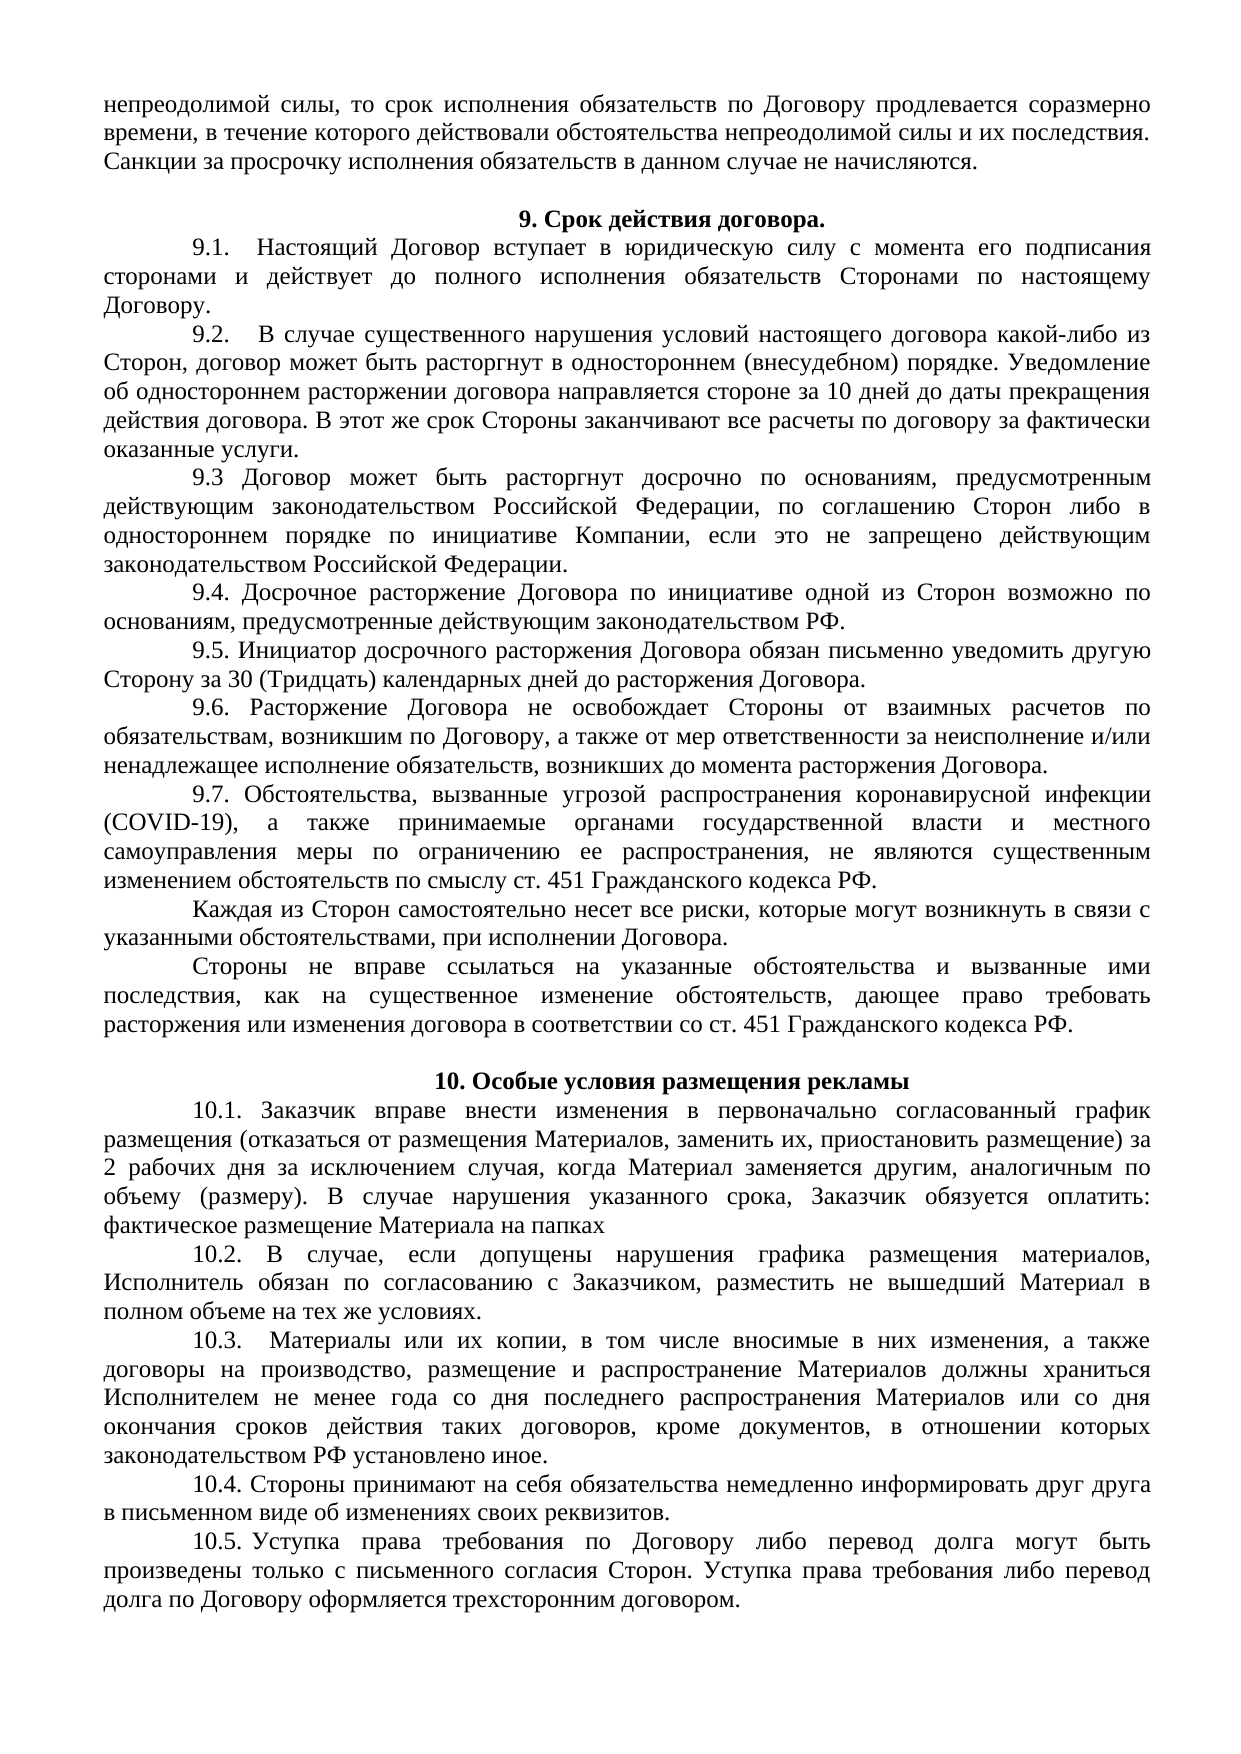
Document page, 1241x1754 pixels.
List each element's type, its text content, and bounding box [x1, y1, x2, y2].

text Стороны не вправе ссылаться на указанные обстоятельства и вызванные ими последствия, как на существенное изменение обстоятельств, дающее право требовать расторжения или изменения договора в соответствии со ст. 451 Гражданского кодекса РФ. [103, 951, 1152, 1037]
list 9.1. Настоящий Договор вступает в юридическую силу с момента его подписания сторонами и действует до полного исполнения обязательств Сторонами по настоящему Договору. [103, 232, 1152, 319]
text 9.5. Инициатор досрочного расторжения Договора обязан письменно уведомить другую Сторону за 30 (Тридцать) календарных дней до расторжения Договора. [103, 635, 1152, 692]
text 9.6. Расторжение Договора не освобождает Стороны от взаимных расчетов по обязательствам, возникшим по Договору, а также от мер ответственности за неисполнение и/или ненадлежащее исполнение обязательств, возникших до момента расторжения Договора. [103, 692, 1152, 779]
text 9. Срок действия договора. [103, 204, 1152, 232]
text 10.3. Материалы или их копии, в том числе вносимые в них изменения, а также договоры на производство, размещение и распространение Материалов должны храниться Исполнителем не менее года со дня последнего распространения Материалов или со дня окончания сроков действия таких договоров, кроме документов, в отношении которых законодательством РФ установлено иное. [103, 1325, 1152, 1469]
list 9.2. В случае существенного нарушения условий настоящего договора какой-либо из Сторон, договор может быть расторгнут в одностороннем (внесудебном) порядке. Уведомление об одностороннем расторжении договора направляется стороне за 10 дней до даты прекращения действия договора. В этот же срок Стороны заканчивают все расчеты по договору за фактически оказанные услуги. [103, 319, 1152, 462]
text 9.7. Обстоятельства, вызванные угрозой распространения коронавирусной инфекции (COVID-19), а также принимаемые органами государственной власти и местного самоуправления меры по ограничению ее распространения, не являются существенным изменением обстоятельств по смыслу ст. 451 Гражданского кодекса РФ. [103, 779, 1152, 894]
text 9.4. Досрочное расторжение Договора по инициативе одной из Сторон возможно по основаниям, предусмотренные действующим законодательством РФ. [103, 577, 1152, 635]
text 10.1. Заказчик вправе внести изменения в первоначально согласованный график размещения (отказаться от размещения Материалов, заменить их, приостановить размещение) за 2 рабочих дня за исключением случая, когда Материал заменяется другим, аналогичным по объему (размеру). В случае нарушения указанного срока, Заказчик обязуется оплатить: фактическое размещение Материала на папках [103, 1095, 1152, 1239]
text 10.2. В случае, если допущены нарушения графика размещения материалов, Исполнитель обязан по согласованию с Заказчиком, разместить не вышедший Материал в полном объеме на тех же условиях. [103, 1239, 1152, 1325]
text 10.5. Уступка права требования по Договору либо перевод долга могут быть произведены только с письменного согласия Сторон. Уступка права требования либо перевод долга по Договору оформляется трехсторонним договором. [103, 1526, 1152, 1612]
list 9.3 Договор может быть расторгнут досрочно по основаниям, предусмотренным действующим законодательством Российской Федерации, по соглашению Сторон либо в одностороннем порядке по инициативе Компании, если это не запрещено действующим законодательством Российской Федерации. [103, 462, 1152, 577]
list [103, 89, 1152, 175]
text 10.4. Стороны принимают на себя обязательства немедленно информировать друг друга в письменном виде об изменениях своих реквизитов. [103, 1469, 1152, 1526]
text Каждая из Сторон самостоятельно несет все риски, которые могут возникнуть в связи с указанными обстоятельствами, при исполнении Договора. [103, 894, 1152, 951]
text 10. Особые условия размещения рекламы [103, 1066, 1152, 1095]
